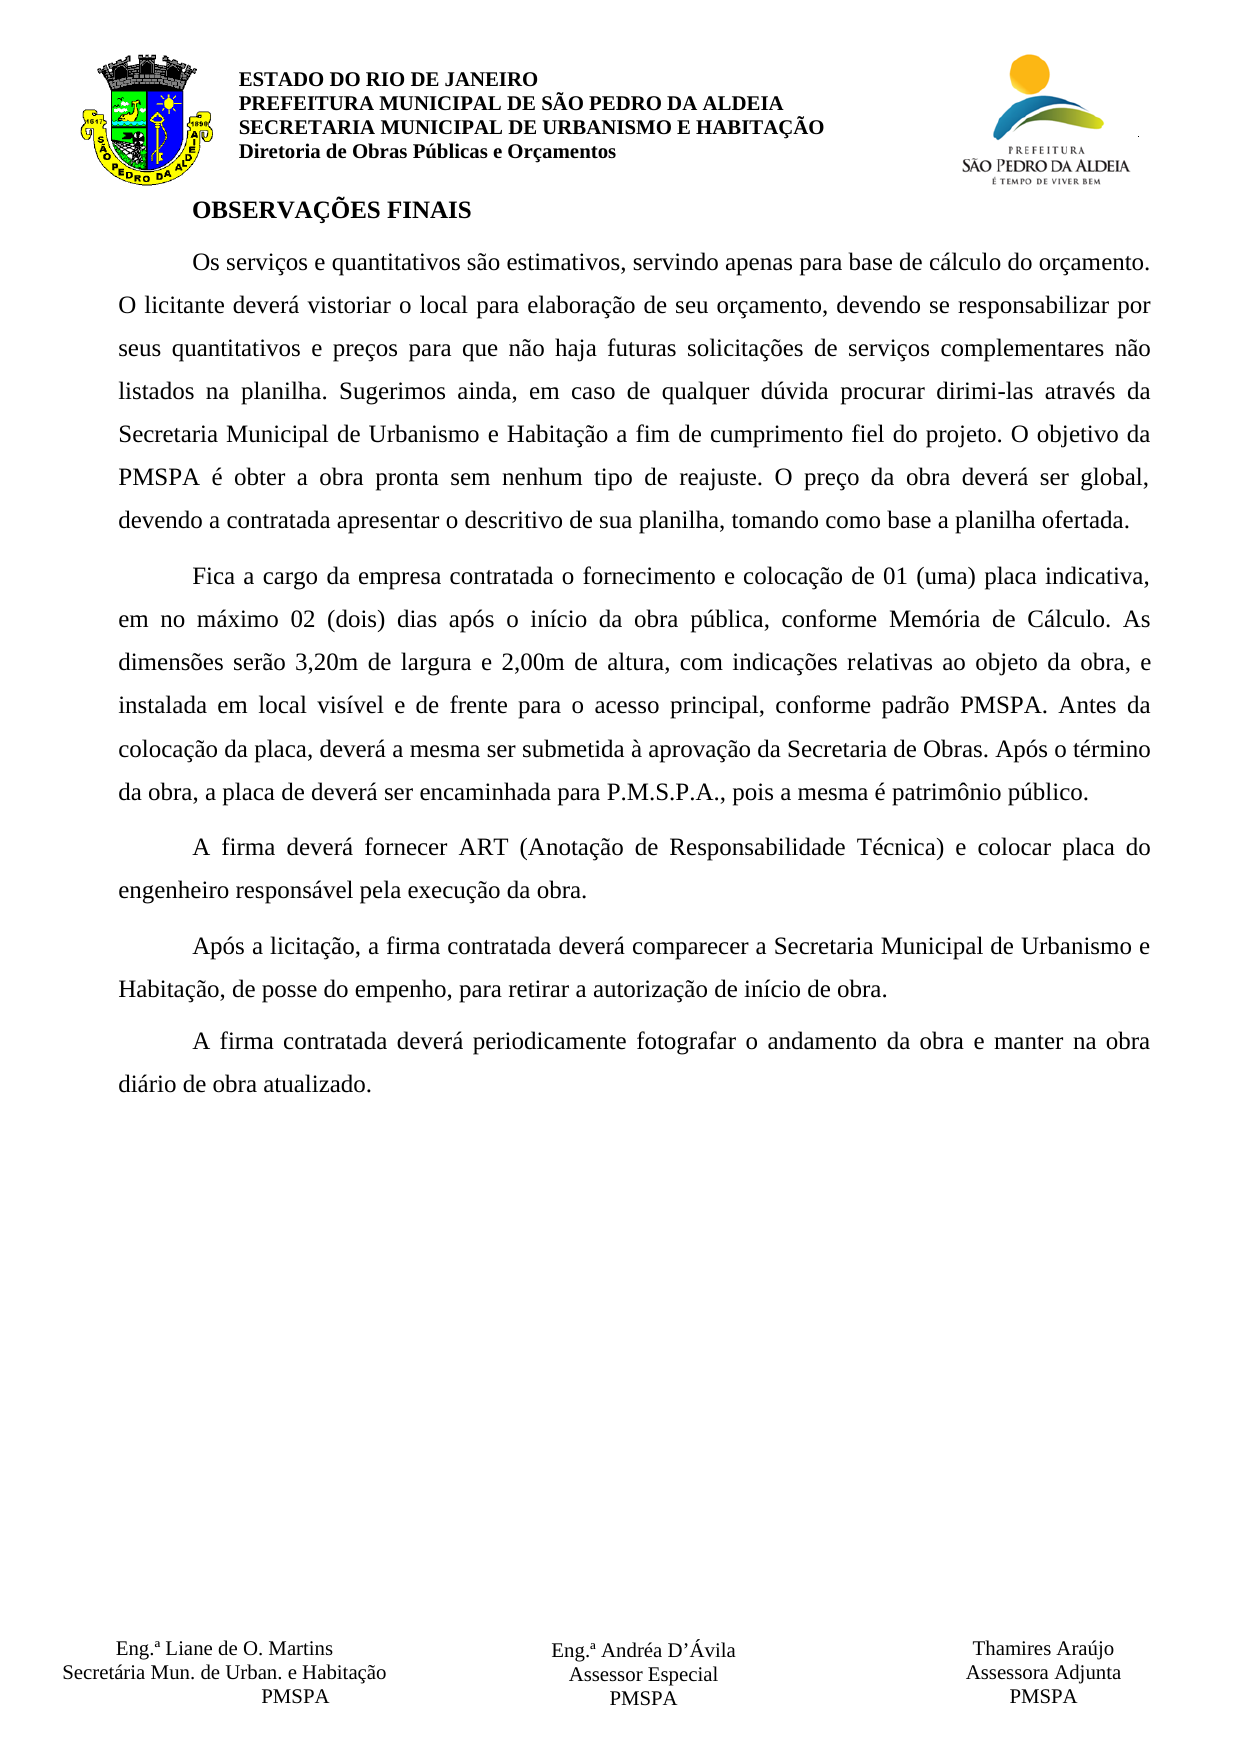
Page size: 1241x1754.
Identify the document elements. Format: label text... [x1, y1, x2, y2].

text A firma deverá fornecer ART (Anotação de Responsabilidade Técnica) e colocar placa do engenheiro responsável pela execução da obra. [118, 832, 1152, 904]
text Fica a cargo da empresa contratada o fornecimento e colocação de 01 (uma) placa indicativa, em no máximo 02 (dois) dias após o início da obra pública, conforme Memória de Cálculo. As dimensões serão 3,20m de largura e 2,00m de altura, com indicações relativas ao objeto da obra, e instalada em local visível e de frente para o acesso principal, conforme padrão PMSPA. Antes da colocação da placa, deverá a mesma ser submetida à aprovação da Secretaria de Obras. Após o término da obra, a placa de deverá ser encaminhada para P.M.S.P.A., pois a mesma é patrimônio público. [118, 561, 1152, 806]
picture [73, 50, 216, 187]
text Os serviços e quantitativos são estimativos, servindo apenas para base de cálculo do orçamento. O licitante deverá vistoriar o local para elaboração de seu orçamento, devendo se responsabilizar por seus quantitativos e preços para que não haja futuras solicitações de serviços complementares não listados na planilha. Sugerimos ainda, em caso de qualquer dúvida procurar dirimi-las através da Secretaria Municipal de Urbanismo e Habitação a fim de cumprimento fiel do projeto. O objetivo da PMSPA é obter a obra pronta sem nenhum tipo de reajuste. O preço da obra deverá ser global, devendo a contratada apresentar o descritivo de sua planilha, tomando como base a planilha ofertada. [118, 247, 1152, 534]
picture [957, 47, 1149, 187]
text A firma contratada deverá periodicamente fotografar o andamento da obra e manter na obra diário de obra atualizado. [118, 1026, 1152, 1098]
text OBSERVAÇÕES FINAIS [118, 195, 1152, 224]
text Após a licitação, a firma contratada deverá comparecer a Secretaria Municipal de Urbanismo e Habitação, de posse do empenho, para retirar a autorização de início de obra. [118, 931, 1152, 1003]
